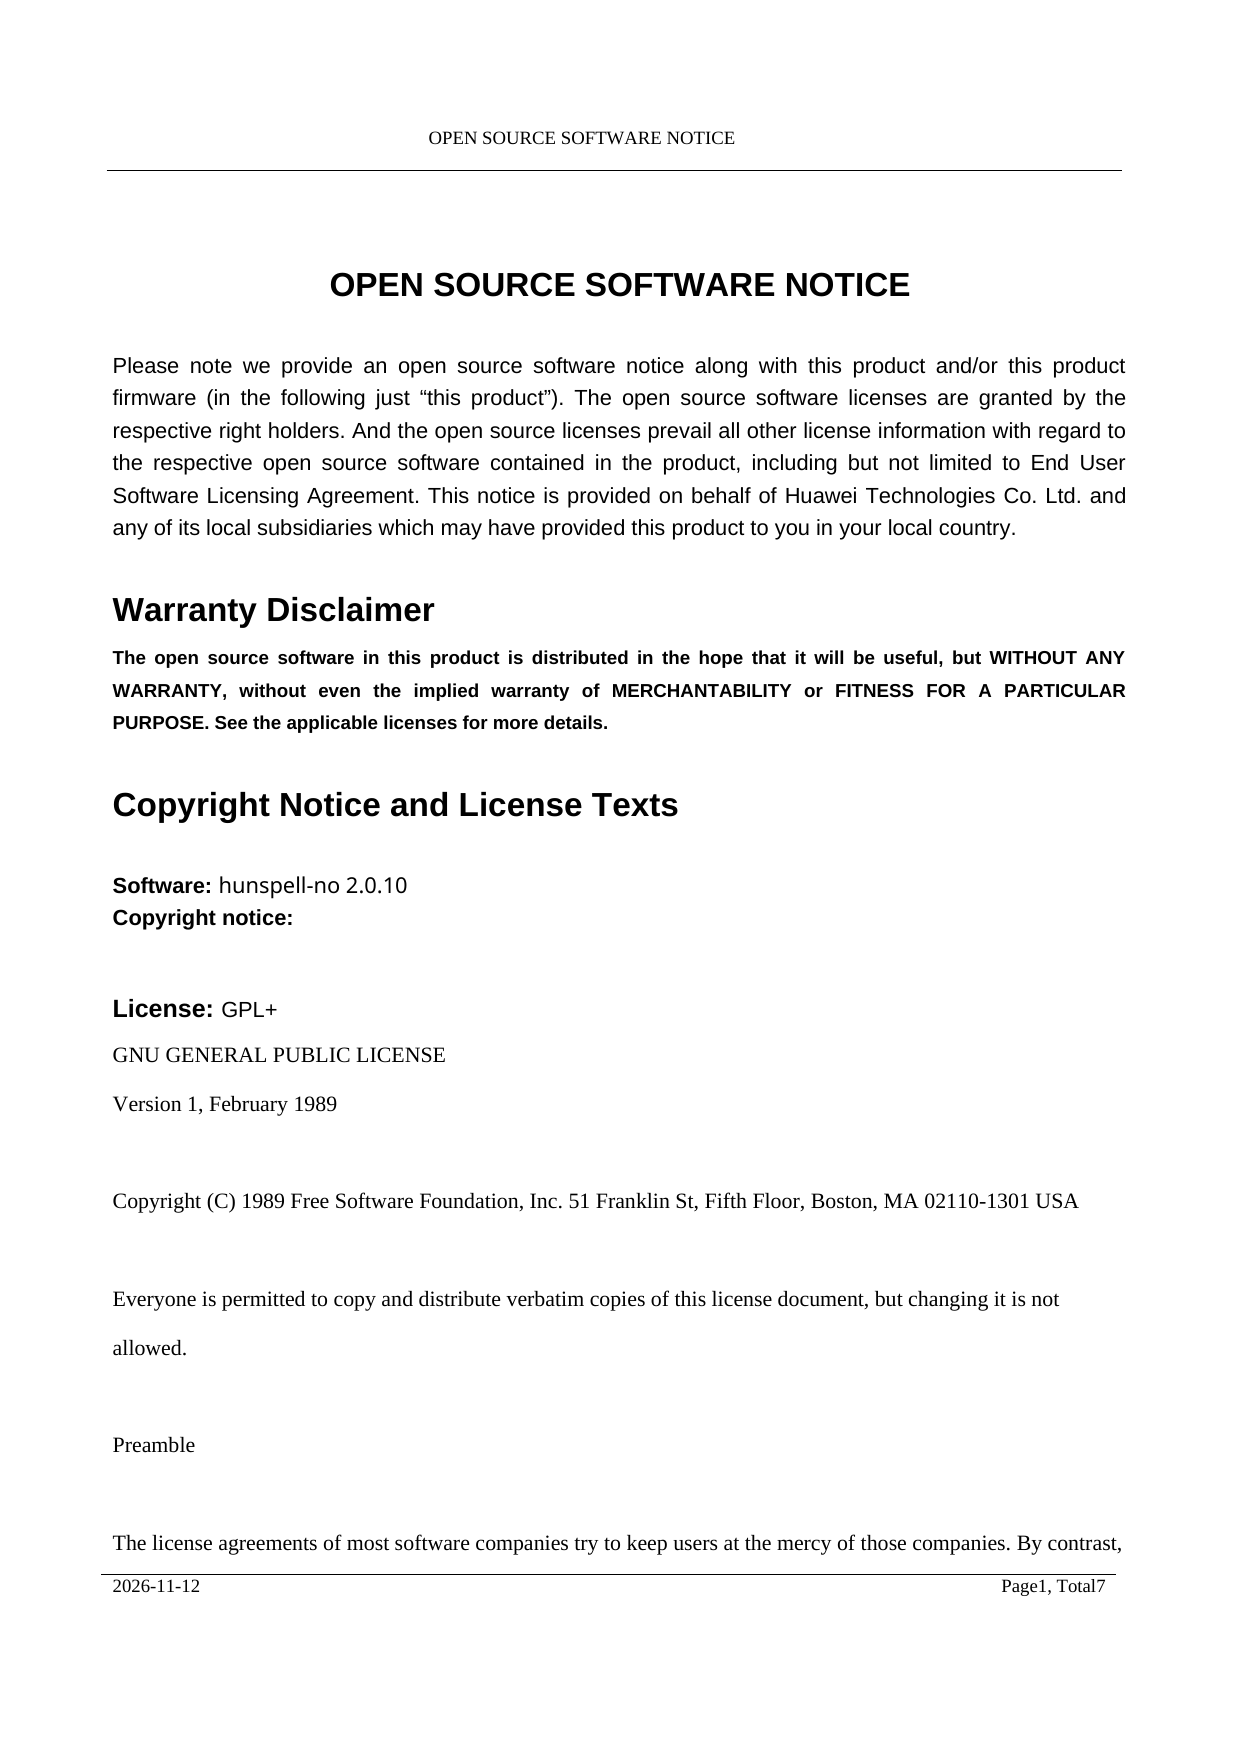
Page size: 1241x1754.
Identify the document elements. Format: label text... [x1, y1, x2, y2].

text Copyright notice: [112, 901, 1128, 934]
text Copyright Notice and License Texts [112, 771, 1128, 836]
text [112, 1038, 1128, 1558]
text The open source software in this product is distributed in the hope that it will be useful, but WITHOUT ANY WARRANTY, without even the implied warranty of MERCHANTABILITY or FITNESS FOR A PARTICULAR PURPOSE. See the applicable licenses for more details. [112, 641, 1128, 739]
text Please note we provide an open source software notice along with this product and/or this product firmware (in the following just “this product”). The open source software licenses are granted by the respective right holders. And the open source licenses prevail all other license information with regard to the respective open source software contained in the product, including but not limited to End User Software Licensing Agreement. This notice is provided on behalf of Huawei Technologies Co. Ltd. and any of its local subsidiaries which may have provided this product to you in your local country. [112, 349, 1128, 544]
text Software: hunspell-no 2.0.10 [112, 869, 1128, 901]
text OPEN SOURCE SOFTWARE NOTICE [112, 251, 1128, 316]
text License: GPL+ [112, 992, 1128, 1024]
text Warranty Disclaimer [112, 576, 1128, 641]
